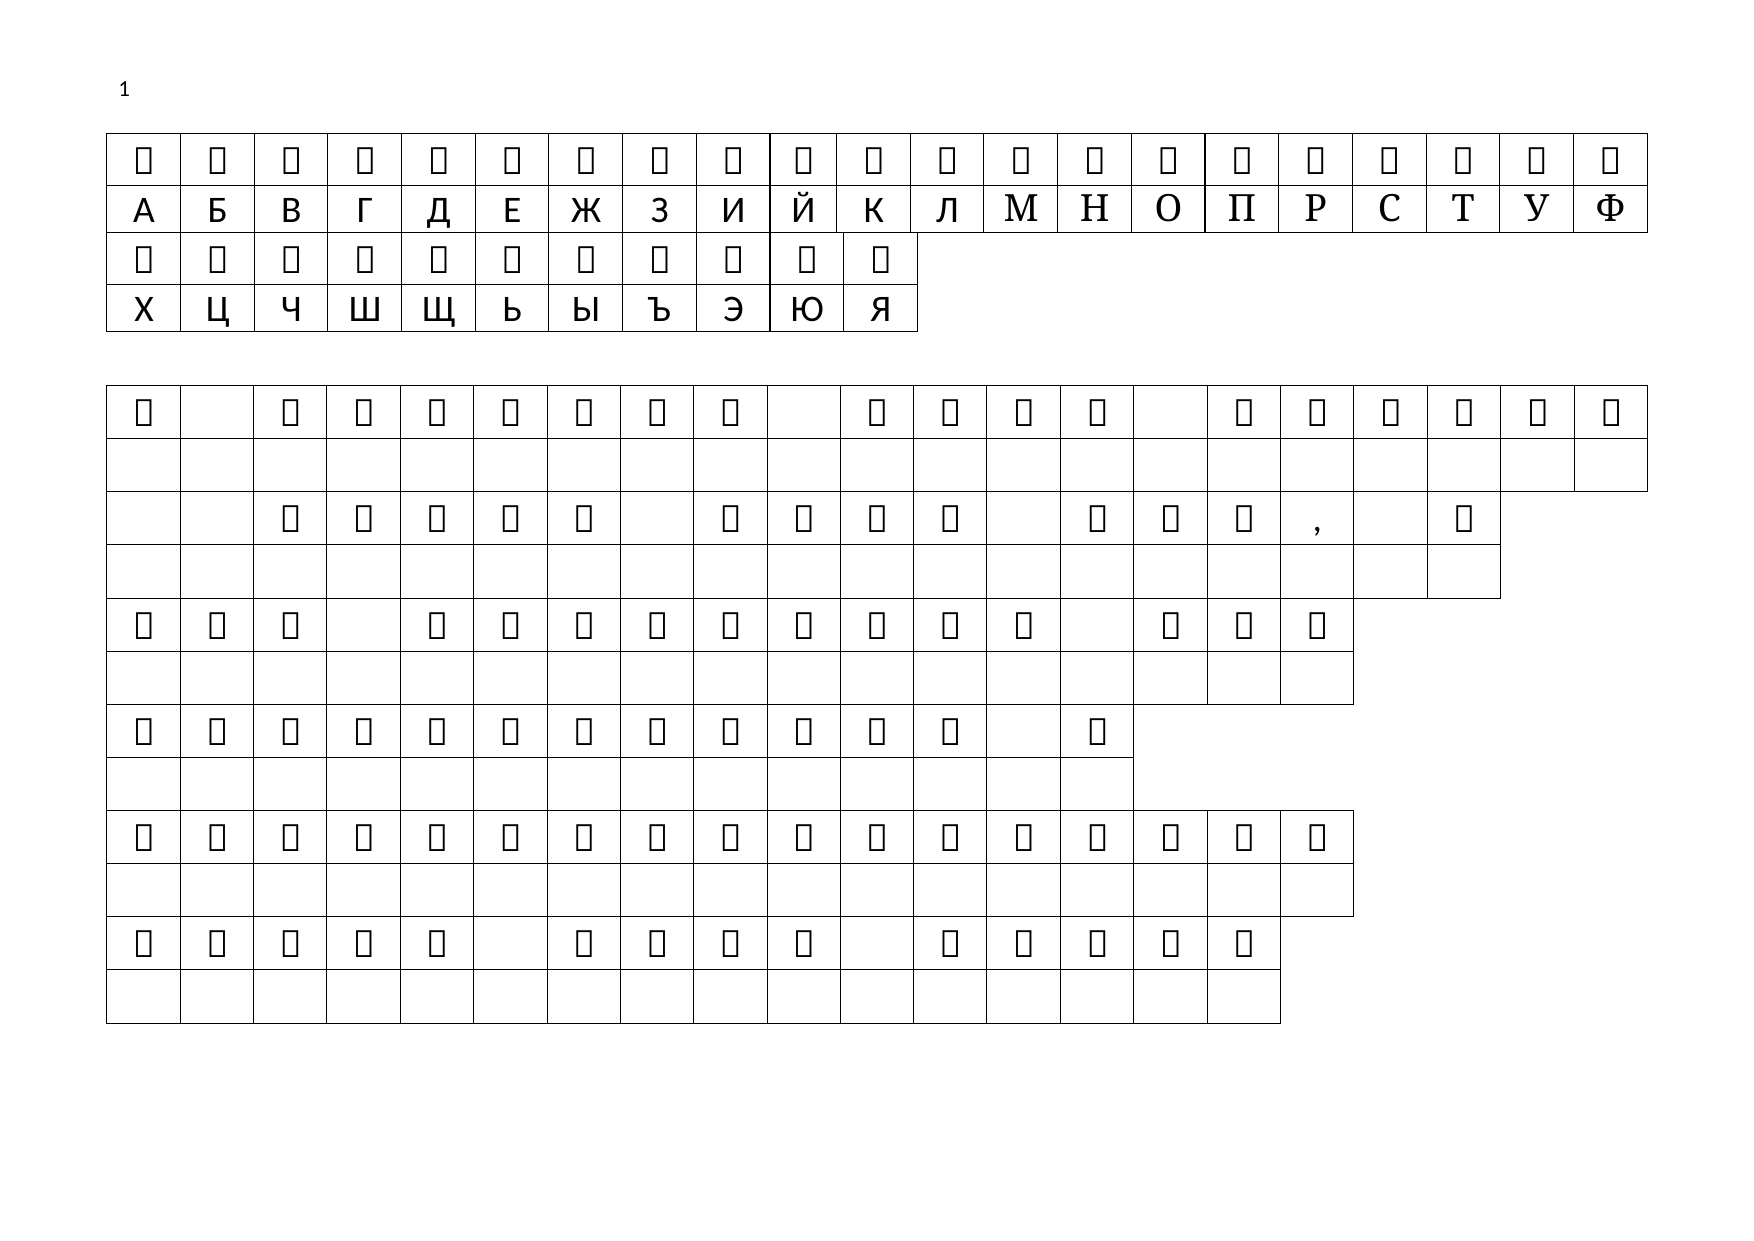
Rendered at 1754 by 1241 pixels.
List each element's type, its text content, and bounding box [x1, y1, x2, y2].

table_cell [327, 545, 400, 597]
table_cell [987, 864, 1060, 916]
table_cell [548, 545, 620, 597]
table_cell , [1281, 492, 1353, 544]
table_cell [1208, 545, 1280, 597]
table_cell [1061, 545, 1133, 597]
table_cell  [623, 233, 696, 284]
table_cell  [474, 599, 547, 651]
table_cell Ш [328, 285, 401, 331]
table_cell  [401, 917, 473, 969]
table_cell [841, 758, 913, 810]
table_cell [1428, 545, 1500, 597]
table_cell  [1134, 811, 1207, 863]
table_header  [984, 134, 1057, 185]
table_cell [548, 864, 620, 916]
table_cell  [768, 705, 840, 757]
table_cell [694, 545, 767, 597]
table_cell [1354, 545, 1427, 597]
table_cell Х [107, 285, 180, 331]
table_cell [1281, 545, 1353, 597]
table_header  [1279, 134, 1352, 185]
table_cell [548, 758, 620, 810]
table_cell [1281, 439, 1353, 491]
table_cell С [1353, 186, 1426, 232]
table_cell  [107, 233, 180, 284]
table_cell [987, 545, 1060, 597]
table_cell [474, 545, 547, 597]
table_cell  [401, 705, 473, 757]
table_cell Ц [181, 285, 254, 331]
table_cell  [548, 705, 620, 757]
table_cell [254, 864, 326, 916]
table_cell [694, 970, 767, 1022]
table_cell [621, 758, 693, 810]
table_cell  [844, 233, 917, 284]
table_cell Т [1427, 186, 1499, 232]
table_cell [1061, 758, 1133, 810]
table_header  [621, 386, 693, 438]
table_cell [548, 652, 620, 704]
table_cell [1134, 970, 1207, 1022]
table_cell [1281, 652, 1353, 704]
table_header  [402, 134, 475, 185]
table_cell  [914, 811, 986, 863]
table_cell  [1208, 492, 1280, 544]
table_cell  [401, 492, 473, 544]
table_cell [987, 758, 1060, 810]
table_cell [694, 439, 767, 491]
table_cell Ю [771, 285, 843, 331]
table_cell [694, 652, 767, 704]
table_cell [107, 864, 180, 916]
table_cell  [548, 811, 620, 863]
table_cell [474, 758, 547, 810]
table_cell  [621, 811, 693, 863]
table_header  [1575, 386, 1647, 438]
table_header  [911, 134, 983, 185]
table_cell  [841, 492, 913, 544]
table_cell [1208, 864, 1280, 916]
table_cell  [1281, 811, 1353, 863]
table_cell О [1132, 186, 1204, 232]
table_cell  [768, 917, 840, 969]
table_cell  [401, 599, 473, 651]
table_cell [1354, 439, 1427, 491]
table_cell Л [911, 186, 983, 232]
table_cell Й [771, 186, 836, 232]
table_cell  [768, 811, 840, 863]
table_cell  [1134, 599, 1207, 651]
table_cell [987, 705, 1060, 757]
table_cell [474, 439, 547, 491]
table_cell [1208, 439, 1280, 491]
table_cell  [768, 492, 840, 544]
table_cell  [254, 705, 326, 757]
table_cell Г [328, 186, 401, 232]
table_cell  [548, 917, 620, 969]
table_cell [1061, 652, 1133, 704]
table_cell  [255, 233, 327, 284]
table_header  [1354, 386, 1427, 438]
table_cell [401, 439, 473, 491]
table_cell [327, 758, 400, 810]
table_cell  [1208, 599, 1280, 651]
table_cell Щ [402, 285, 475, 331]
table_cell [107, 439, 180, 491]
table_header  [1132, 134, 1204, 185]
table_cell  [1428, 492, 1500, 544]
table_cell  [327, 492, 400, 544]
table_cell [401, 758, 473, 810]
table_cell [914, 864, 986, 916]
table_cell [914, 439, 986, 491]
table_cell  [694, 917, 767, 969]
table_cell  [694, 811, 767, 863]
table_cell  [327, 917, 400, 969]
table_cell  [1208, 917, 1280, 969]
table_cell [768, 545, 840, 597]
table_header  [623, 134, 696, 185]
table_cell [914, 545, 986, 597]
table_cell  [549, 233, 622, 284]
table_header  [181, 134, 254, 185]
table_cell [1575, 439, 1647, 491]
table_header  [107, 386, 180, 438]
table_cell [768, 970, 840, 1022]
table_cell [694, 864, 767, 916]
table_cell  [694, 599, 767, 651]
table_header  [255, 134, 327, 185]
table_cell  [841, 705, 913, 757]
table_cell Ъ [623, 285, 696, 331]
table_cell [841, 864, 913, 916]
table_header  [254, 386, 326, 438]
table_cell  [768, 599, 840, 651]
table_cell [1061, 599, 1133, 651]
table_cell  [107, 599, 180, 651]
table_cell  [474, 811, 547, 863]
table_cell  [402, 233, 475, 284]
table_cell  [914, 917, 986, 969]
table_cell  [548, 599, 620, 651]
table_cell  [914, 705, 986, 757]
table_cell  [914, 599, 986, 651]
table_header  [841, 386, 913, 438]
table_header  [771, 134, 836, 185]
table_cell [327, 864, 400, 916]
table_header  [1428, 386, 1500, 438]
table_cell [914, 758, 986, 810]
table_cell [107, 545, 180, 597]
table_cell  [1061, 492, 1133, 544]
table_header  [694, 386, 767, 438]
table_cell  [181, 233, 254, 284]
table_cell [1428, 439, 1500, 491]
table_cell А [107, 186, 180, 232]
table_cell [254, 970, 326, 1022]
table_header  [1427, 134, 1499, 185]
table_cell  [328, 233, 401, 284]
table_cell [1501, 439, 1574, 491]
table_cell [1134, 864, 1207, 916]
table_header  [1058, 134, 1131, 185]
table_cell [768, 652, 840, 704]
table_cell  [1061, 705, 1133, 757]
table_cell  [254, 492, 326, 544]
table_cell И [697, 186, 769, 232]
table_cell  [474, 705, 547, 757]
table_cell Р [1279, 186, 1352, 232]
table_cell Ч [255, 285, 327, 331]
table_cell [548, 439, 620, 491]
table_cell  [914, 492, 986, 544]
table_cell  [987, 811, 1060, 863]
table_cell  [548, 492, 620, 544]
table_cell  [107, 705, 180, 757]
table_cell [914, 652, 986, 704]
table_cell  [841, 811, 913, 863]
table_cell  [327, 811, 400, 863]
table_cell [1134, 652, 1207, 704]
table_header  [548, 386, 620, 438]
table_cell [841, 545, 913, 597]
table_cell  [987, 917, 1060, 969]
table_cell [181, 864, 253, 916]
table_cell  [987, 599, 1060, 651]
table_cell  [1061, 917, 1133, 969]
table_cell  [107, 917, 180, 969]
table_cell  [474, 492, 547, 544]
table_cell  [694, 492, 767, 544]
table_cell [107, 492, 180, 544]
table_cell [107, 758, 180, 810]
table_cell З [623, 186, 696, 232]
table_cell [621, 864, 693, 916]
table_cell  [254, 811, 326, 863]
table_cell [181, 492, 253, 544]
table_header  [697, 134, 769, 185]
table_cell  [1134, 917, 1207, 969]
table_cell [1208, 970, 1280, 1022]
table_header  [476, 134, 548, 185]
table_cell [987, 652, 1060, 704]
table_cell  [1281, 599, 1353, 651]
table_cell  [254, 917, 326, 969]
table_cell [987, 439, 1060, 491]
table_cell [987, 970, 1060, 1022]
table_cell  [107, 811, 180, 863]
table_cell [694, 758, 767, 810]
table_header  [401, 386, 473, 438]
table_header  [914, 386, 986, 438]
table_cell [181, 970, 253, 1022]
table_cell  [771, 233, 843, 284]
table_cell [327, 439, 400, 491]
table_cell Ь [476, 285, 548, 331]
table_header  [1500, 134, 1573, 185]
table_cell [621, 439, 693, 491]
table_cell [401, 652, 473, 704]
table_header  [1206, 134, 1278, 185]
table_header [768, 386, 840, 438]
table_cell [1134, 439, 1207, 491]
table_cell  [1061, 811, 1133, 863]
table_cell [548, 970, 620, 1022]
table_header  [474, 386, 547, 438]
table_cell К [837, 186, 910, 232]
table_header  [837, 134, 910, 185]
table_cell  [181, 705, 253, 757]
table_cell [768, 439, 840, 491]
table_cell Ф [1574, 186, 1647, 232]
table_cell  [181, 599, 253, 651]
table_header  [328, 134, 401, 185]
table_cell [181, 758, 253, 810]
table_cell Н [1058, 186, 1131, 232]
table_header  [1281, 386, 1353, 438]
table_cell [107, 970, 180, 1022]
table_cell  [621, 917, 693, 969]
table_cell [1061, 864, 1133, 916]
table_cell [621, 545, 693, 597]
table_cell  [621, 599, 693, 651]
table_cell [401, 864, 473, 916]
table_cell  [254, 599, 326, 651]
table_cell [474, 917, 547, 969]
table_cell [841, 970, 913, 1022]
table_header  [1353, 134, 1426, 185]
table_cell [1134, 545, 1207, 597]
table_cell [181, 439, 253, 491]
table_cell [841, 652, 913, 704]
table_cell [1354, 492, 1427, 544]
table_cell [254, 439, 326, 491]
table_cell [327, 970, 400, 1022]
table_cell [401, 545, 473, 597]
table_cell Б [181, 186, 254, 232]
table_cell  [327, 705, 400, 757]
table_cell [107, 652, 180, 704]
table_cell [841, 917, 913, 969]
table_cell Е [476, 186, 548, 232]
table_header  [549, 134, 622, 185]
table_cell [474, 652, 547, 704]
table_cell [768, 758, 840, 810]
table_cell  [621, 705, 693, 757]
table_cell В [255, 186, 327, 232]
table_cell [254, 758, 326, 810]
table_cell Я [844, 285, 917, 331]
table_cell  [181, 811, 253, 863]
table_header [1134, 386, 1207, 438]
table_cell М [984, 186, 1057, 232]
table_cell [914, 970, 986, 1022]
table_cell [768, 864, 840, 916]
table_cell Д [402, 186, 475, 232]
table_cell Э [697, 285, 769, 331]
table_header [181, 386, 253, 438]
table_cell [621, 492, 693, 544]
table_cell П [1206, 186, 1278, 232]
table_cell [327, 599, 400, 651]
table_cell  [694, 705, 767, 757]
table_cell [181, 652, 253, 704]
table_cell [254, 545, 326, 597]
table_header  [1574, 134, 1647, 185]
table_cell Ж [549, 186, 622, 232]
table_cell  [401, 811, 473, 863]
table_cell  [697, 233, 769, 284]
table_cell [621, 652, 693, 704]
table_cell  [1134, 492, 1207, 544]
table_cell [621, 970, 693, 1022]
table_cell [401, 970, 473, 1022]
table_cell  [476, 233, 548, 284]
table_cell  [841, 599, 913, 651]
table_cell [181, 545, 253, 597]
table_cell [327, 652, 400, 704]
table_header  [107, 134, 180, 185]
table_cell  [181, 917, 253, 969]
table_header  [1061, 386, 1133, 438]
table_header  [987, 386, 1060, 438]
table_cell [474, 864, 547, 916]
table_cell [1061, 439, 1133, 491]
table_cell У [1500, 186, 1573, 232]
table_header  [1208, 386, 1280, 438]
table_cell  [1208, 811, 1280, 863]
table_cell [1208, 652, 1280, 704]
table_cell [474, 970, 547, 1022]
table_header  [327, 386, 400, 438]
table_cell [1281, 864, 1353, 916]
table_header  [1501, 386, 1574, 438]
table_cell [987, 492, 1060, 544]
table_cell [254, 652, 326, 704]
table_cell [841, 439, 913, 491]
table_cell [1061, 970, 1133, 1022]
table_cell Ы [549, 285, 622, 331]
